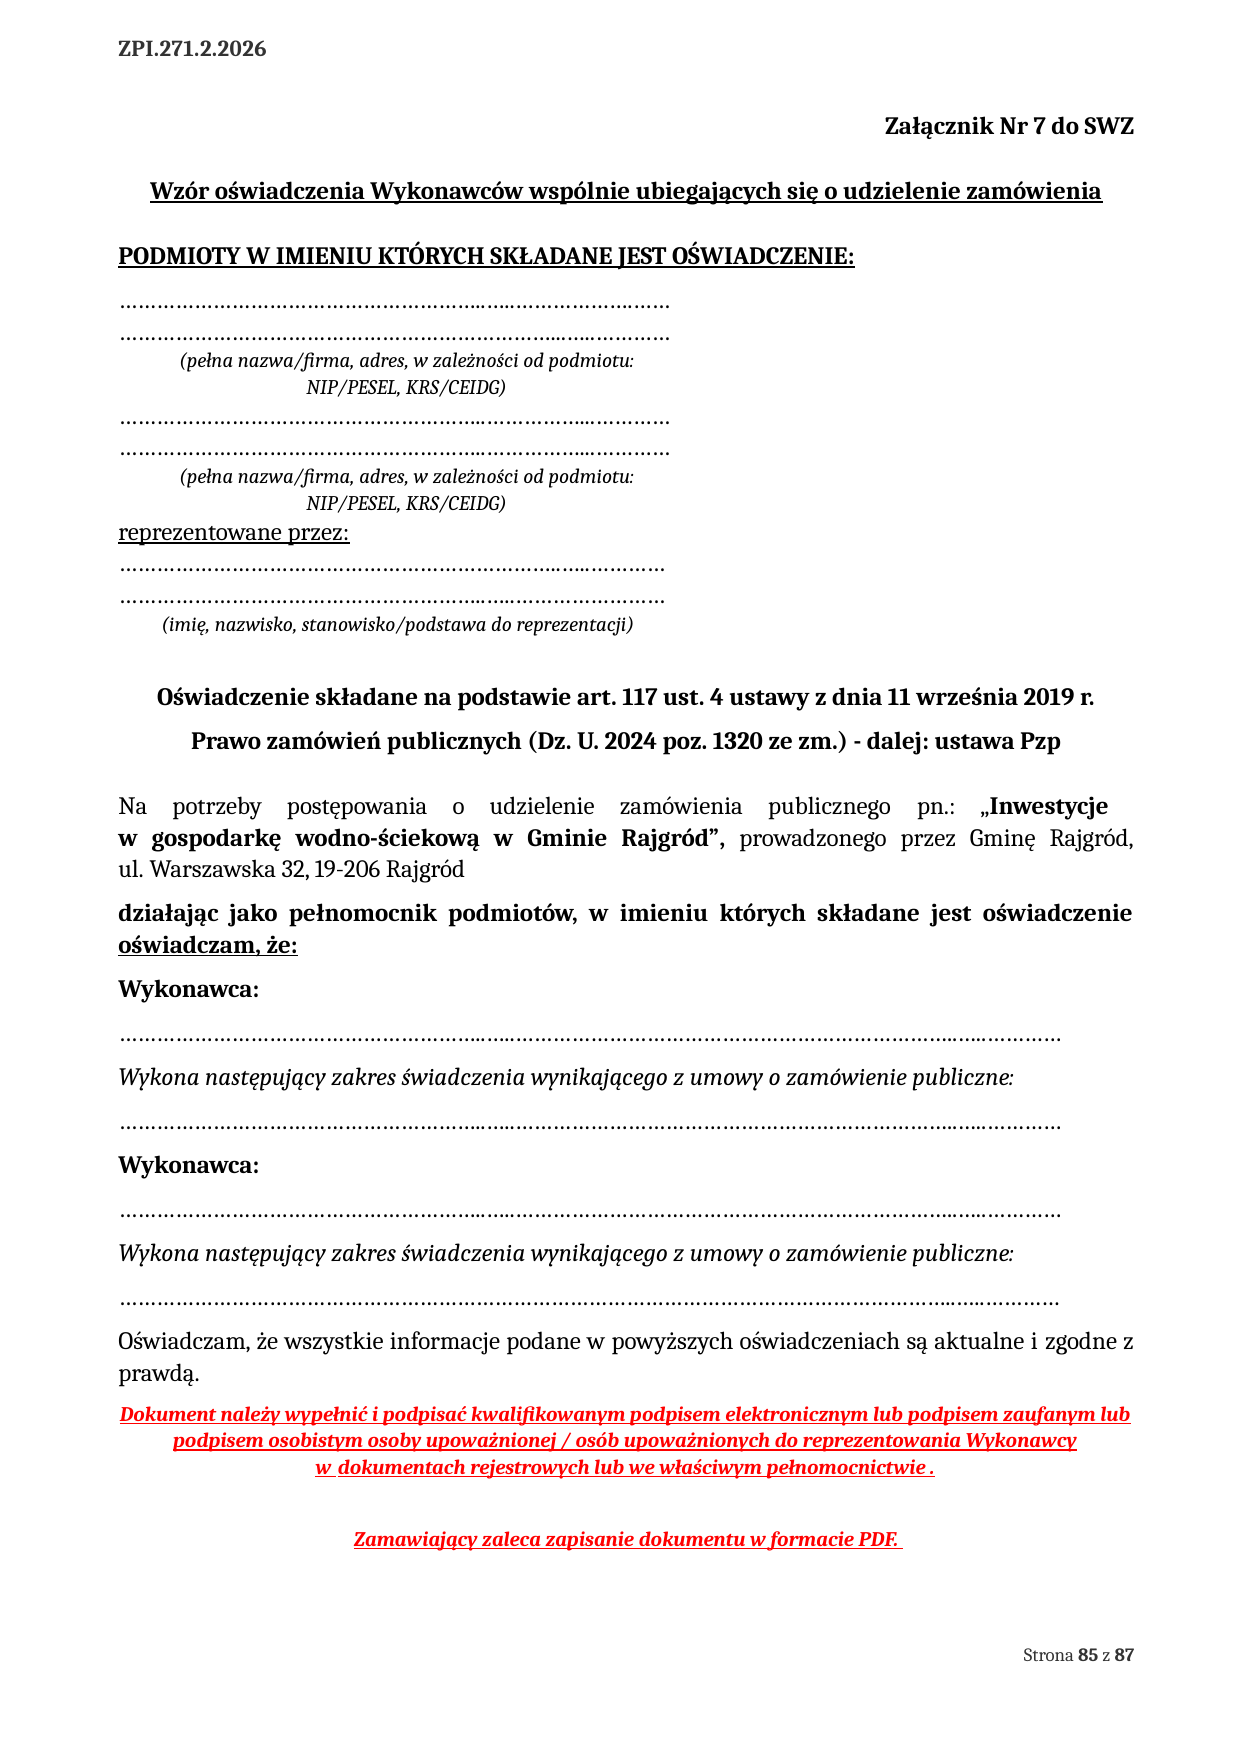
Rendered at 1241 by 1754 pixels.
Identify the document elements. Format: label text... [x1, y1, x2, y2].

text Oświadczam, że wszystkie informacje podane w powyższych oświadczeniach są aktualne i zgodne z prawdą. [118, 1327, 1134, 1387]
text (pełna nazwa/firma, adres, w zależności od podmiotu: [118, 349, 697, 373]
text Wzór oświadczenia Wykonawców wspólnie ubiegających się o udzielenie zamówienia [118, 177, 1134, 206]
text …………………………………………………..…..……………………………………………………………..…..………… [118, 1019, 1134, 1047]
text PODMIOTY W IMIENIU KTÓRYCH SKŁADANE JEST OŚWIADCZENIE: [118, 242, 1134, 271]
text Wykonawca: [118, 975, 692, 1003]
text …………………………………………………..…..……………….…… [118, 286, 692, 315]
text Prawo zamówień publicznych (Dz. U. 2024 poz. 1320 ze zm.) - dalej: ustawa Pzp [118, 727, 1134, 756]
text …………………………………………………..……………...………… [118, 402, 692, 431]
text ……………………………………………………………………………………………………………………..…..………… [118, 1283, 1140, 1312]
text (imię, nazwisko, stanowisko/podstawa do reprezentacji) [118, 612, 679, 636]
text Załącznik Nr 7 do SWZ [118, 112, 1134, 140]
text (pełna nazwa/firma, adres, w zależności od podmiotu: [118, 465, 697, 489]
text Wykona następujący zakres świadczenia wynikającego z umowy o zamówienie publiczne: [118, 1063, 1134, 1092]
text ……………………………………………………………..…..………… [118, 549, 692, 578]
text działając jako pełnomocnik podmiotów, w imieniu których składane jest oświadczenie oświadczam, że: [118, 899, 1134, 959]
text …………………………………………………..…..…………………… [118, 581, 692, 609]
text …………………………………………………..……………...………… [118, 433, 692, 462]
text Dokument należy wypełnić i podpisać kwalifikowanym podpisem elektronicznym lub podpisem zaufanym lub podpisem osobistym osoby upoważnionej / osób upoważnionych do reprezentowania Wykonawcy w dokumentach rejestrowych lub we właściwym pełnomocnictwie . [118, 1403, 1134, 1479]
text …………………………………………………..…..……………………………………………………………..…..………… [118, 1107, 1134, 1136]
text ……………………………………………………………...…..………… [118, 317, 692, 346]
text Wykonawca: [118, 1151, 1134, 1180]
text NIP/PESEL, KRS/CEIDG) [118, 491, 697, 515]
text …………………………………………………..…..……………………………………………………………..…..………… [118, 1195, 1134, 1224]
text reprezentowane przez: [118, 518, 1134, 546]
text Zamawiający zaleca zapisanie dokumentu w formacie PDF. [118, 1528, 1134, 1552]
text Na potrzeby postępowania o udzielenie zamówienia publicznego pn.: „Inwestycje w gospodarkę wodno-ściekową w Gminie Rajgród”, prowadzonego przez Gminę Rajgród, ul. Warszawska 32, 19-206 Rajgród [118, 792, 1134, 884]
text NIP/PESEL, KRS/CEIDG) [118, 375, 697, 399]
text Wykona następujący zakres świadczenia wynikającego z umowy o zamówienie publiczne: [118, 1239, 1134, 1268]
text Oświadczenie składane na podstawie art. 117 ust. 4 ustawy z dnia 11 września 2019 r. [118, 683, 1134, 711]
